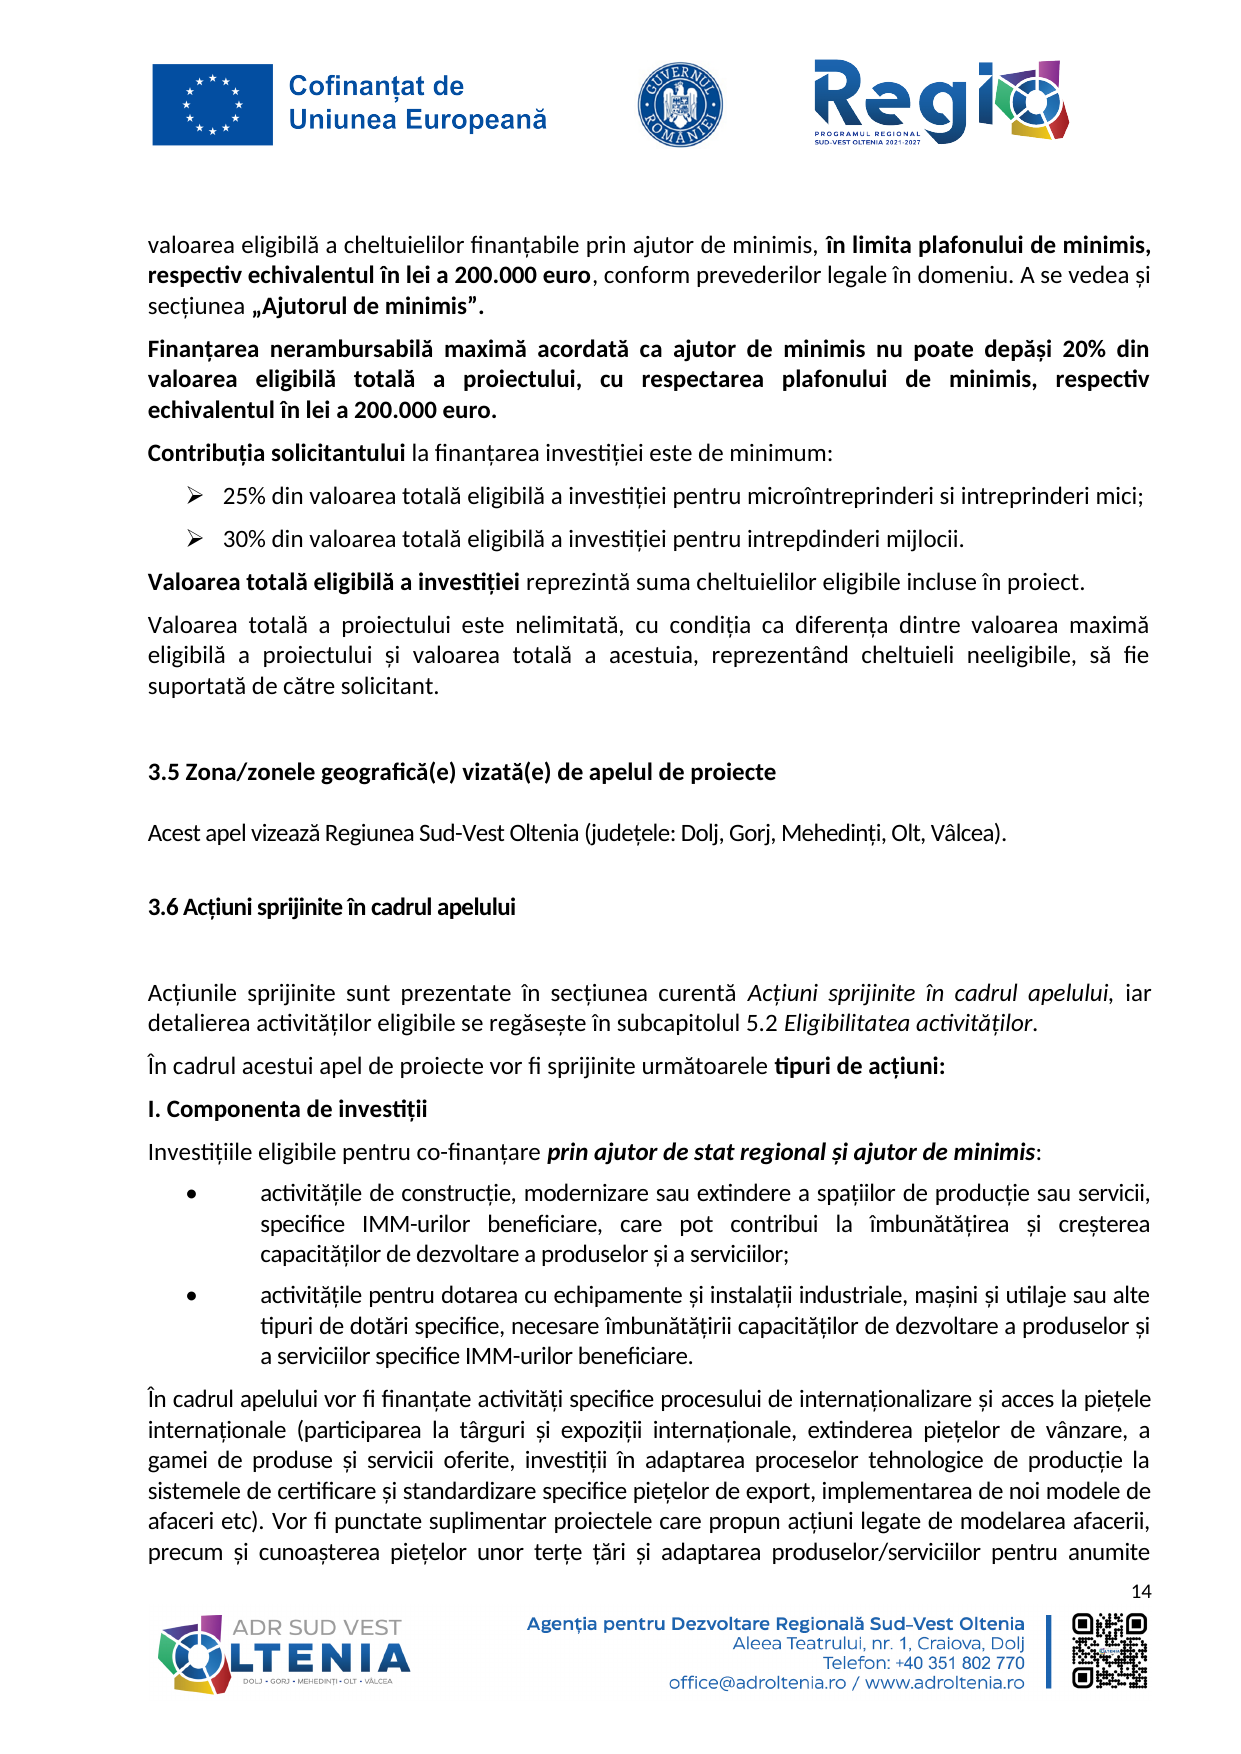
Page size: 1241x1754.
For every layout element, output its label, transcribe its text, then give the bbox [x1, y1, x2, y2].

list activitățile de construcție, modernizare sau extindere a spațiilor de producție sau servicii, specifice IMM-urilor beneficiare, care pot contribui la îmbunătățirea și creșterea capacităților de dezvoltare a produselor și a serviciilor; [185, 1177, 1152, 1269]
text Valoarea totală a proiectului este nelimitată, cu condiția ca diferența dintre valoarea maximă eligibilă a proiectului și valoarea totală a acestuia, reprezentând cheltuieli neeligibile, să fie suportată de către solicitant. [148, 609, 1152, 701]
subtitle 3.5 Zona/zonele geografică(e) vizată(e) de apelul de proiecte [148, 756, 1152, 787]
text Investițiile eligibile pentru co-finanțare prin ajutor de stat regional și ajutor de minimis: [148, 1136, 1152, 1167]
picture [633, 60, 728, 149]
picture [812, 58, 1071, 147]
picture [147, 59, 549, 149]
subtitle 3.6 Acțiuni sprijinite în cadrul apelului [148, 891, 1152, 921]
text Contribuția solicitantului la finanțarea investiției este de minimum: [148, 437, 1152, 467]
picture [148, 1604, 1152, 1701]
list 30% din valoarea totală eligibilă a investiției pentru intrepdinderi mijlocii. [185, 523, 1152, 553]
text Acțiunile sprijinite sunt prezentate în secțiunea curentă Acțiuni sprijinite în cadrul apelului, iar detalierea activităților eligibile se regăsește în subcapitolul 5.2 Eligibilitatea activităților. [148, 977, 1152, 1038]
text Acest apel vizează Regiunea Sud-Vest Oltenia (județele: Dolj, Gorj, Mehedinți, Olt, Vâlcea). [148, 817, 1152, 848]
text Finanțarea nerambursabilă maximă acordată ca ajutor de minimis nu poate depăși 20% din valoarea eligibilă totală a proiectului, cu respectarea plafonului de minimis, respectiv echivalentul în lei a 200.000 euro. [148, 333, 1152, 424]
text În cadrul acestui apel de proiecte vor fi sprijinite următoarele tipuri de acțiuni: [148, 1050, 1152, 1081]
text Valoarea totală eligibilă a investiției reprezintă suma cheltuielilor eligibile incluse în proiect. [148, 566, 1152, 597]
list 25% din valoarea totală eligibilă a investiției pentru microîntreprinderi si intreprinderi mici; [185, 480, 1152, 511]
list activitățile pentru dotarea cu echipamente și instalații industriale, mașini și utilaje sau alte tipuri de dotări specifice, necesare îmbunătățirii capacităților de dezvoltare a produselor și a serviciilor specifice IMM-urilor beneficiare. [185, 1279, 1152, 1371]
text I. Componenta de investiții [148, 1093, 1152, 1124]
